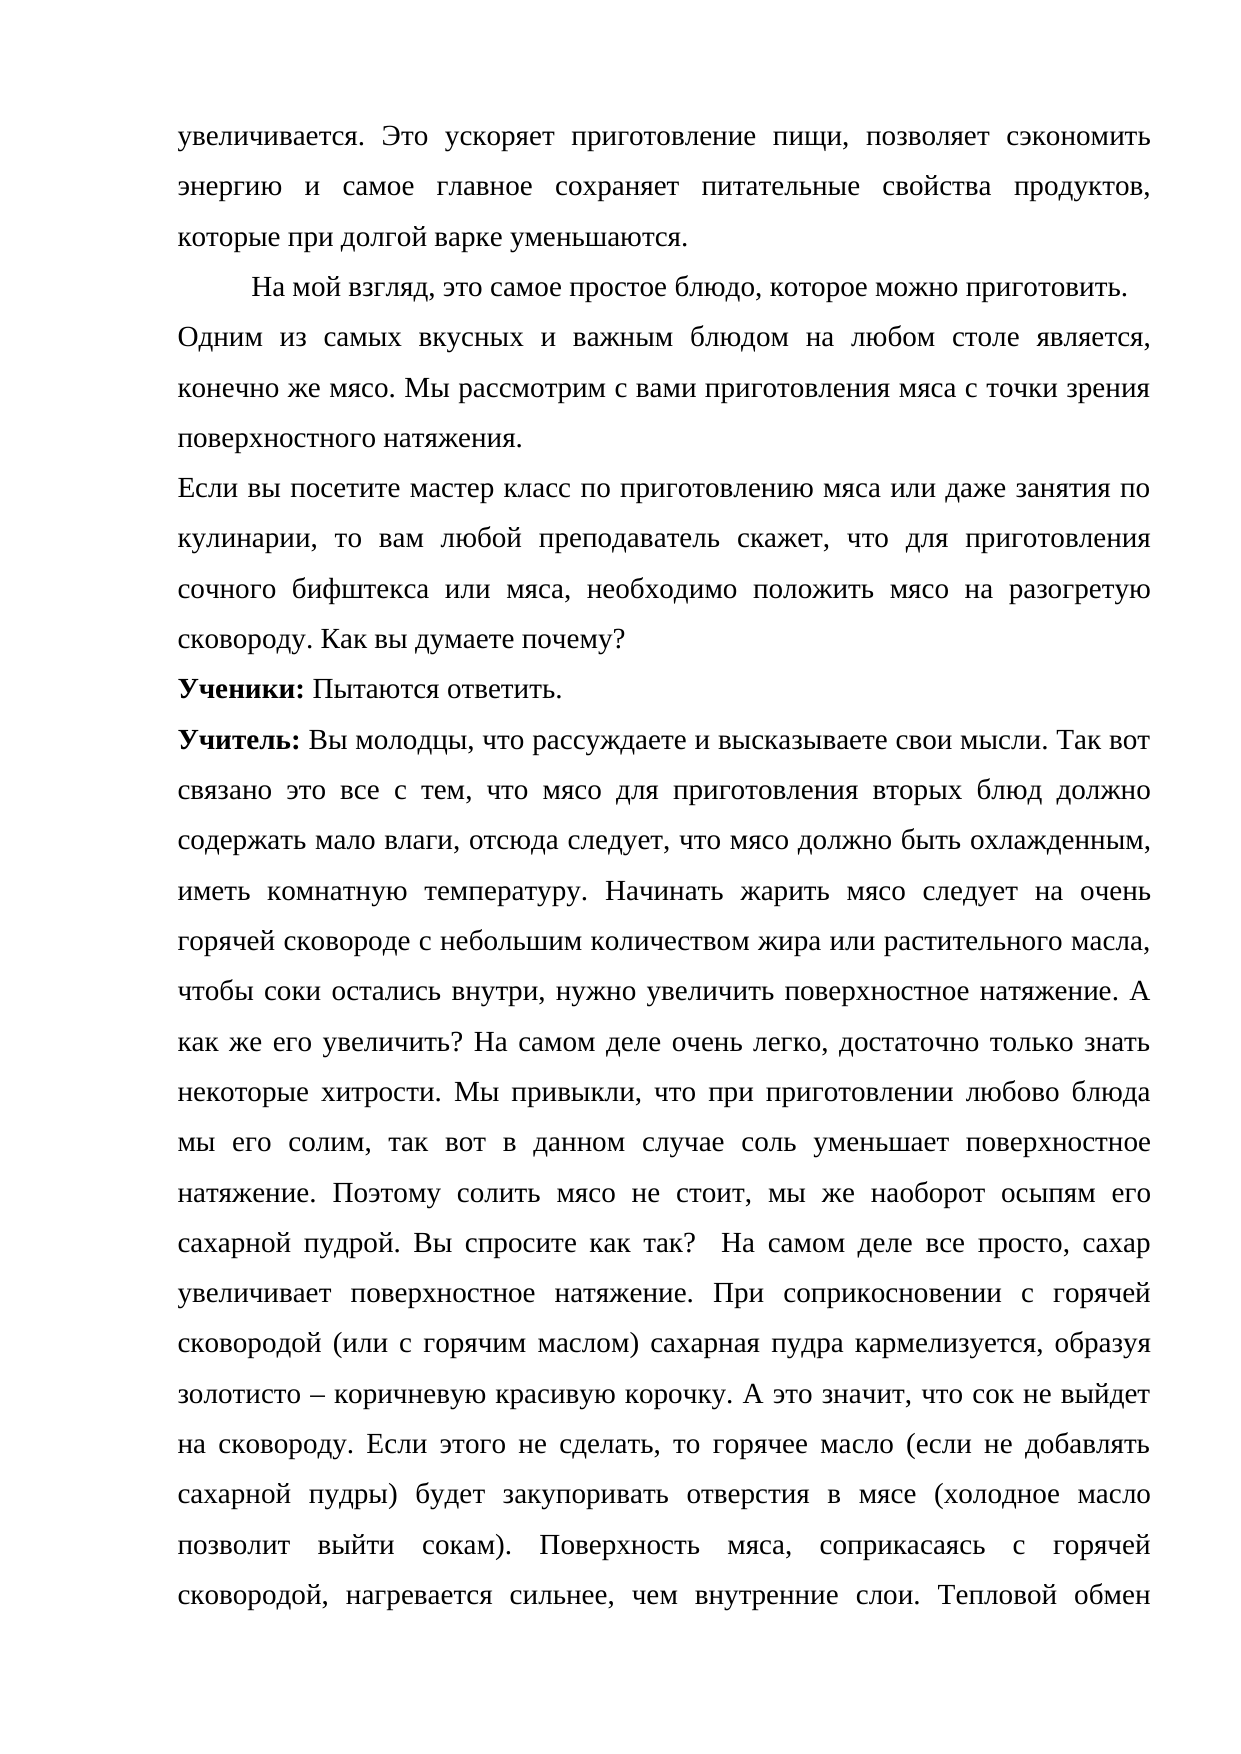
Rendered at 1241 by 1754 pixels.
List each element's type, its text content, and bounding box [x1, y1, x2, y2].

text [177, 722, 1152, 1611]
text Если вы посетите мастер класс по приготовлению мяса или даже занятия по кулинарии, то вам любой преподаватель скажет, что для приготовления сочного бифштекса или мяса, необходимо положить мясо на разогретую сковороду. Как вы думаете почему? [177, 470, 1152, 655]
text Ученики: Пытаются ответить. [177, 672, 1152, 705]
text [177, 118, 1152, 252]
text На мой взгляд, это самое простое блюдо, которое можно приготовить. [177, 269, 1152, 303]
text Одним из самых вкусных и важным блюдом на любом столе является, конечно же мясо. Мы рассмотрим с вами приготовления мяса с точки зрения поверхностного натяжения. [177, 319, 1152, 453]
